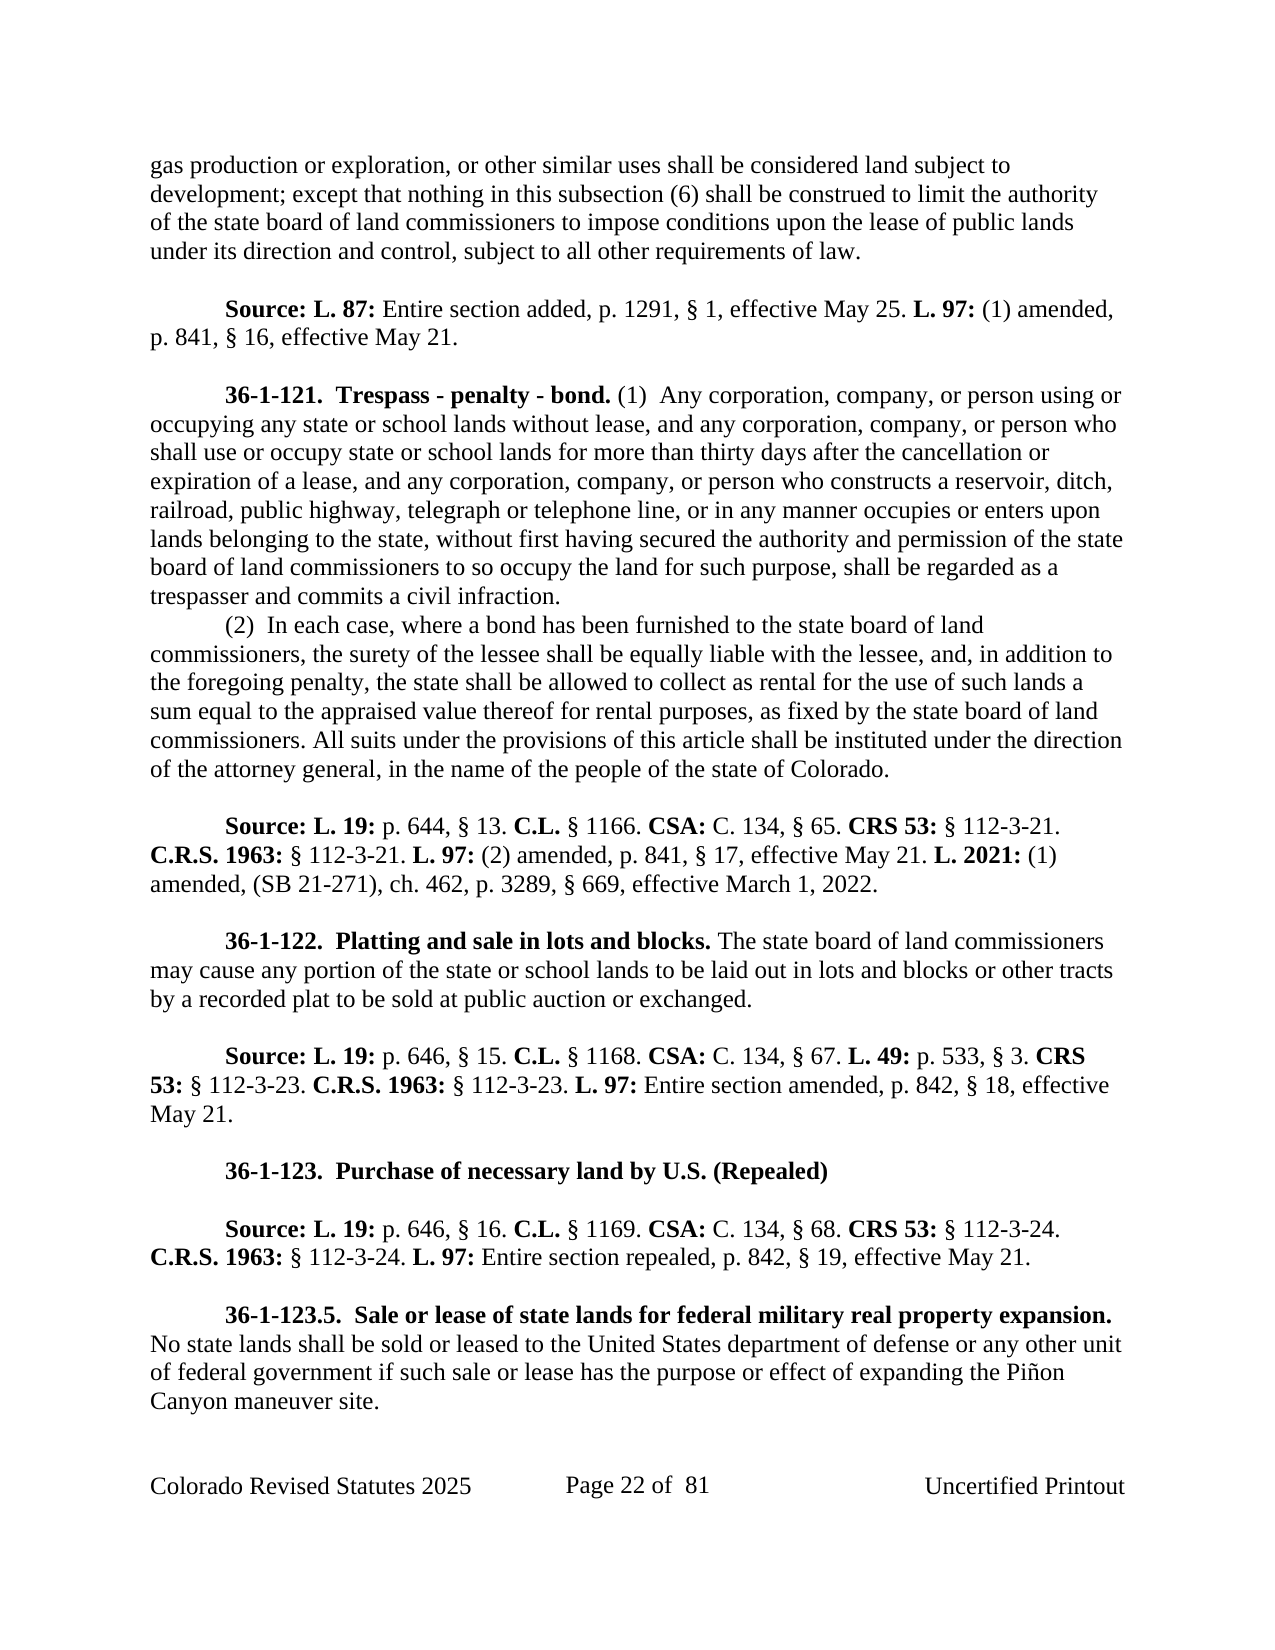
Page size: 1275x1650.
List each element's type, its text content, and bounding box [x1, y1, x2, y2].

text 36-1-121. Trespass - penalty - bond. (1) Any corporation, company, or person using or occupying any state or school lands without lease, and any corporation, company, or person who shall use or occupy state or school lands for more than thirty days after the cancellation or expiration of a lease, and any corporation, company, or person who constructs a reservoir, ditch, railroad, public highway, telegraph or telephone line, or in any manner occupies or enters upon lands belonging to the state, without first having secured the authority and permission of the state board of land commissioners to so occupy the land for such purpose, shall be regarded as a trespasser and commits a civil infraction. [150, 380, 1125, 610]
text Source: L. 87: Entire section added, p. 1291, § 1, effective May 25. L. 97: (1) amended, p. 841, § 16, effective May 21. [150, 294, 1125, 351]
text 36-1-123. Purchase of necessary land by U.S. (Repealed) [150, 1156, 1125, 1185]
text Source: L. 19: p. 646, § 16. C.L. § 1169. CSA: C. 134, § 68. CRS 53: § 112-3-24. C.R.S. 1963: § 112-3-24. L. 97: Entire section repealed, p. 842, § 19, effective May 21. [150, 1214, 1125, 1271]
text 36-1-122. Platting and sale in lots and blocks. The state board of land commissioners may cause any portion of the state or school lands to be laid out in lots and blocks or other tracts by a recorded plat to be sold at public auction or exchanged. [150, 926, 1125, 1012]
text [150, 150, 1125, 265]
text (2) In each case, where a bond has been furnished to the state board of land commissioners, the surety of the lessee shall be equally liable with the lessee, and, in addition to the foregoing penalty, the state shall be allowed to collect as rental for the use of such lands a sum equal to the appraised value thereof for rental purposes, as fixed by the state board of land commissioners. All suits under the provisions of this article shall be instituted under the direction of the attorney general, in the name of the people of the state of Colorado. [150, 610, 1125, 782]
text Source: L. 19: p. 644, § 13. C.L. § 1166. CSA: C. 134, § 65. CRS 53: § 112-3-21. C.R.S. 1963: § 112-3-21. L. 97: (2) amended, p. 841, § 17, effective May 21. L. 2021: (1) amended, (SB 21-271), ch. 462, p. 3289, § 669, effective March 1, 2022. [150, 811, 1125, 897]
text 36-1-123.5. Sale or lease of state lands for federal military real property expansion. No state lands shall be sold or leased to the United States department of defense or any other unit of federal government if such sale or lease has the purpose or effect of expanding the Piñon Canyon maneuver site. [150, 1300, 1125, 1415]
text Source: L. 19: p. 646, § 15. C.L. § 1168. CSA: C. 134, § 67. L. 49: p. 533, § 3. CRS 53: § 112-3-23. C.R.S. 1963: § 112-3-23. L. 97: Entire section amended, p. 842, § 18, effective May 21. [150, 1041, 1125, 1127]
